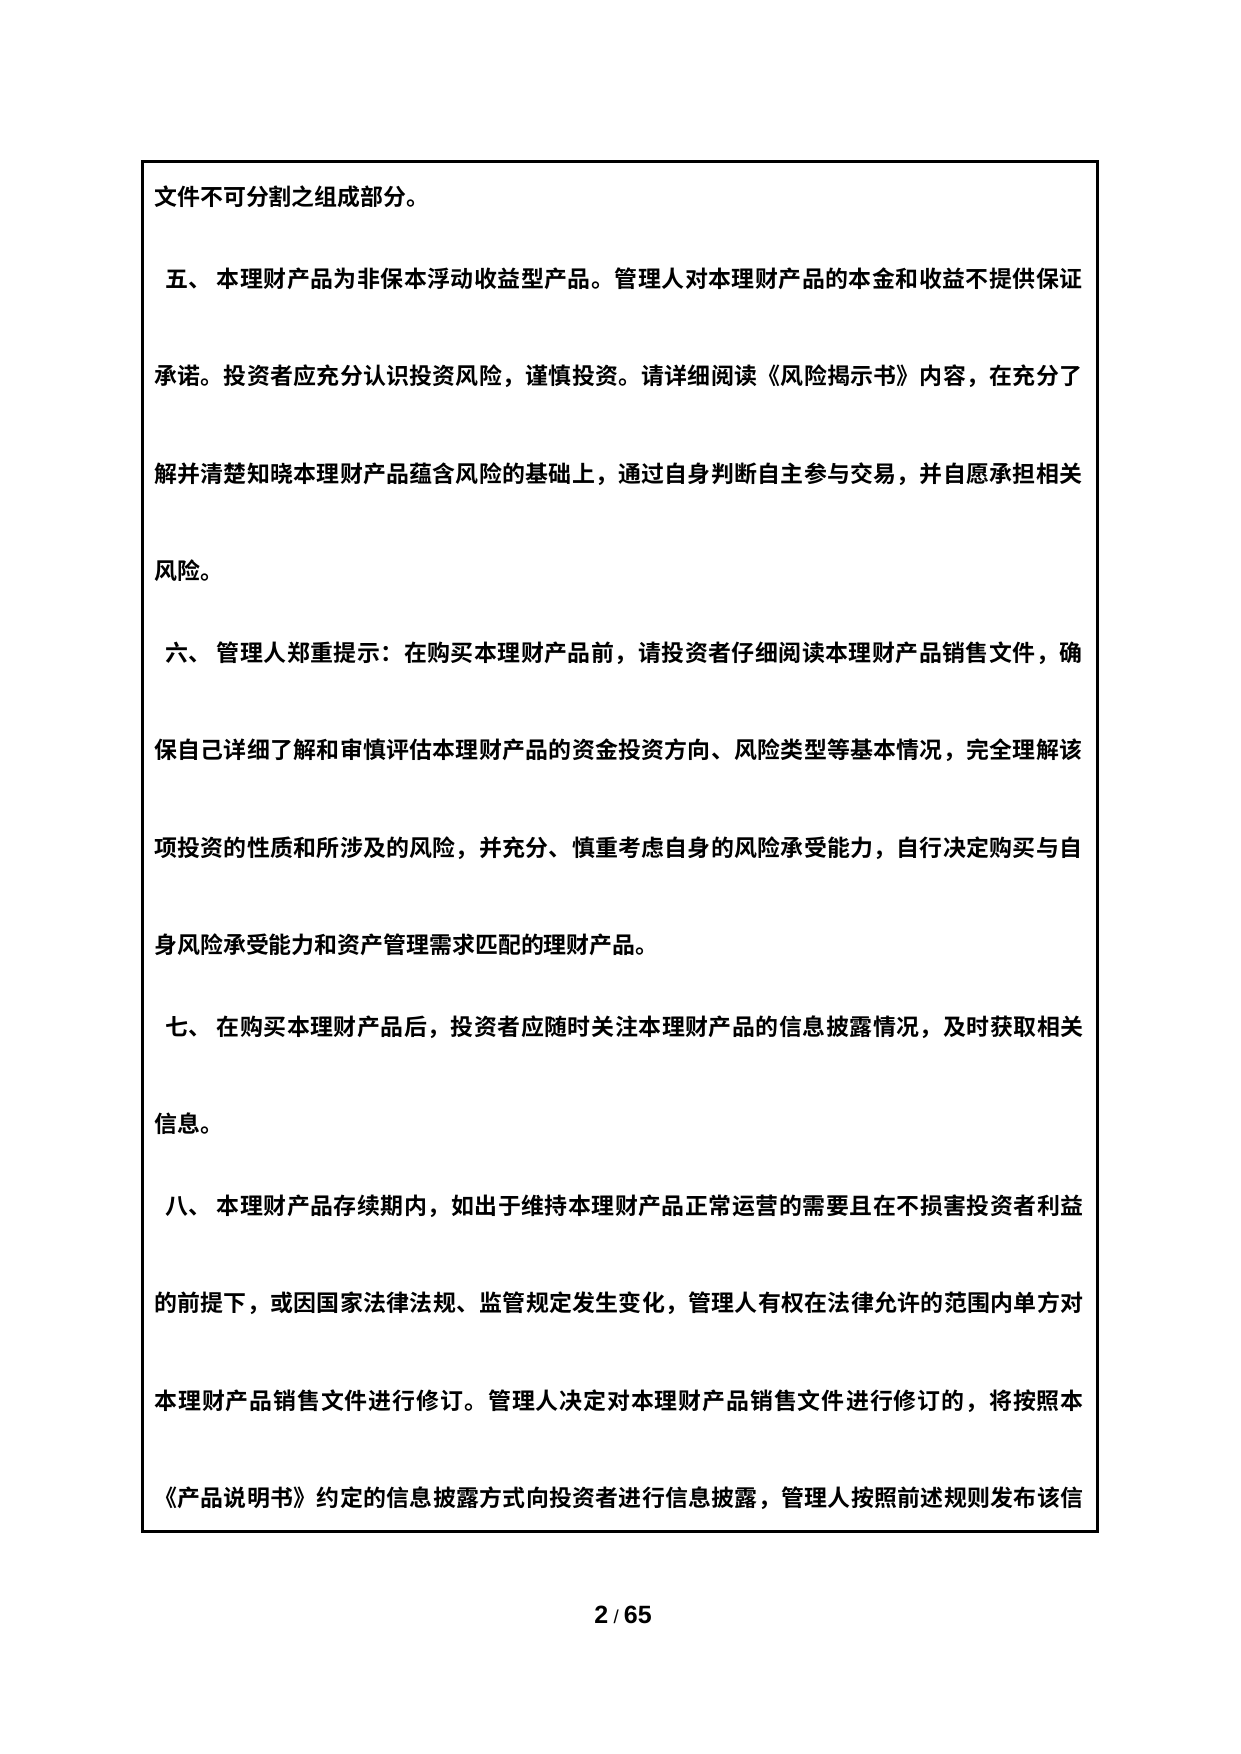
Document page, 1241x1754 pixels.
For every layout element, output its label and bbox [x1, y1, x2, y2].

table_header [144, 163, 1096, 1529]
